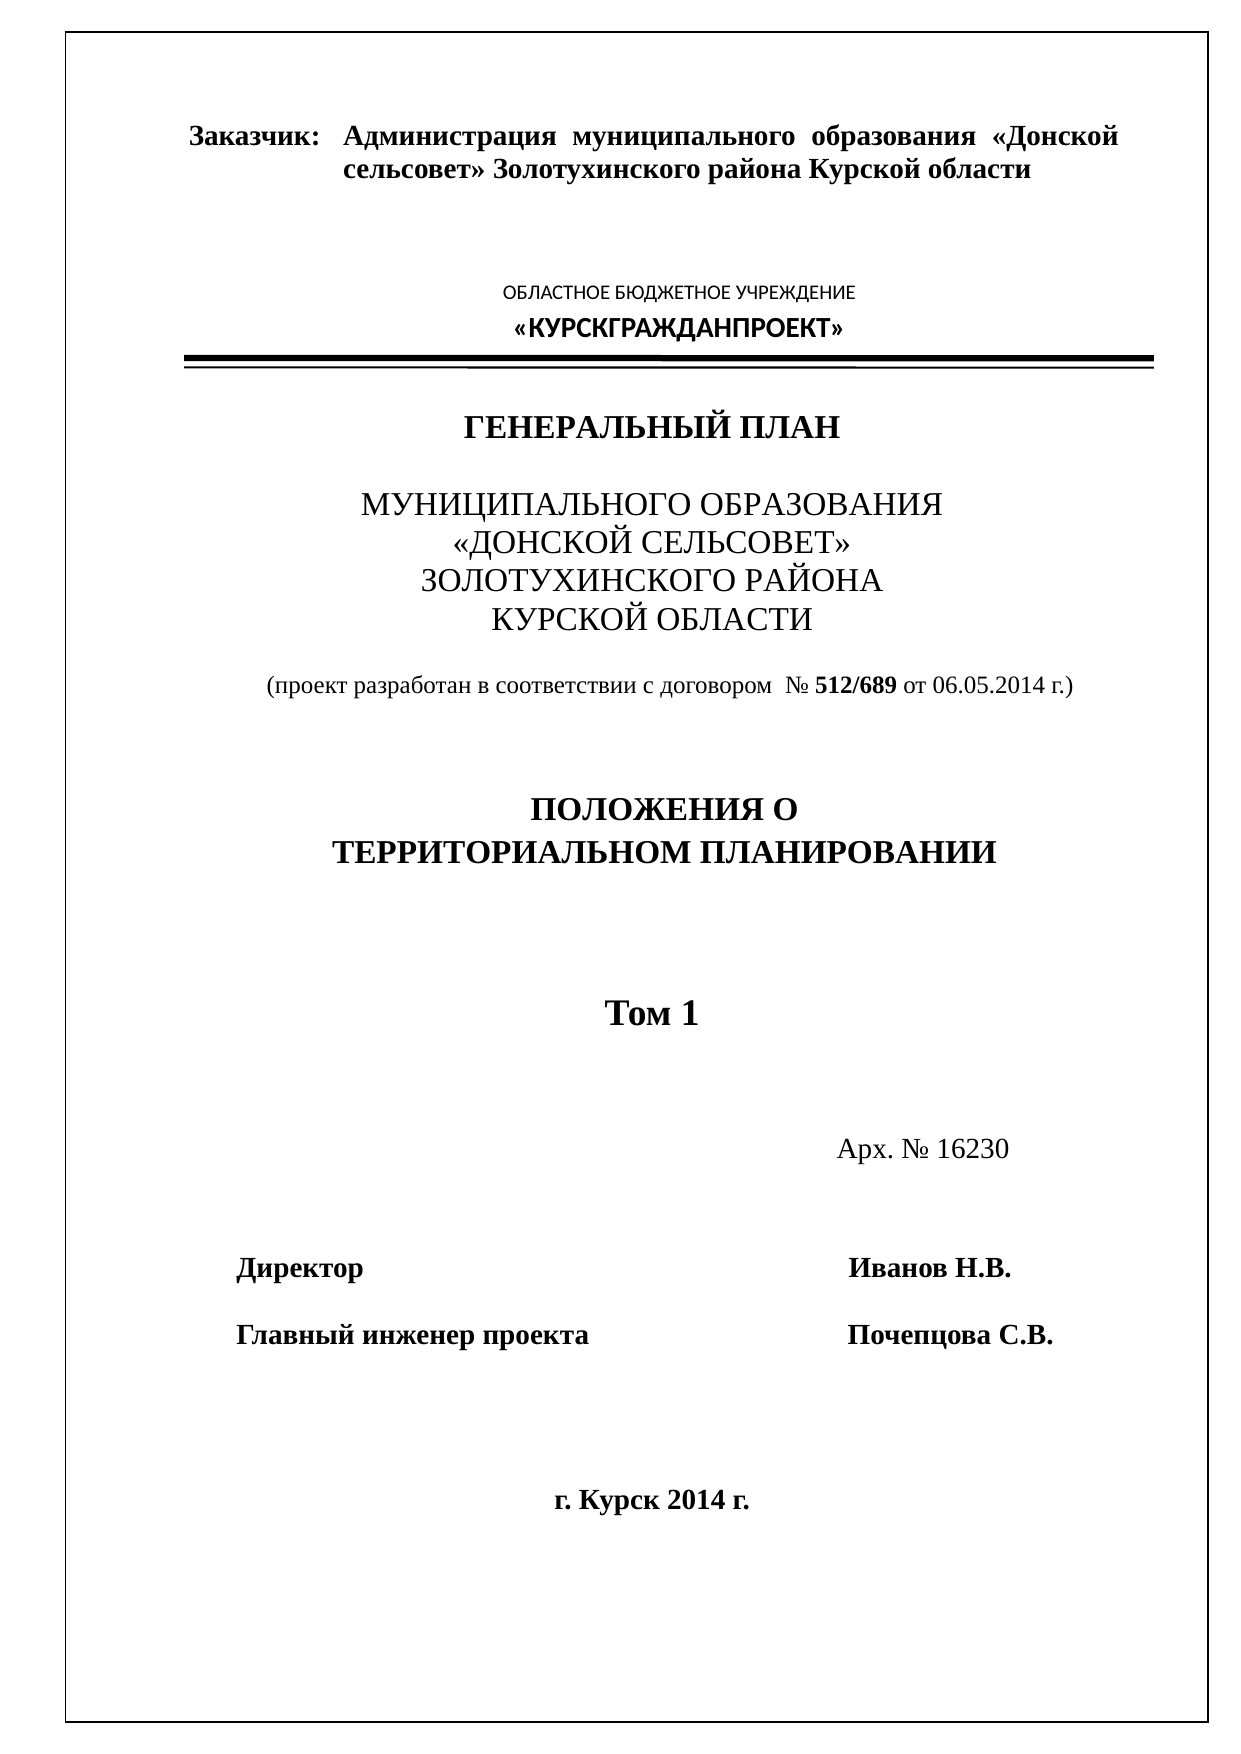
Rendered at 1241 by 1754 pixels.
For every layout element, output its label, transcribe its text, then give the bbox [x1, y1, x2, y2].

text ТЕРРИТОРИАЛЬНОМ ПЛАНИРОВАНИИ [177, 833, 1152, 871]
text МУНИЦИПАЛЬНОГО ОБРАЗОВАНИЯ [152, 484, 1152, 522]
text «КУРСКГРАЖДАНПРОЕКТ» [207, 309, 1152, 344]
text Директор Иванов Н.В. [177, 1250, 1152, 1284]
text (проект разработан в соответствии с договором № 512/689 от 06.05.2014 г.) [152, 670, 1122, 699]
table_header Заказчик: [177, 118, 332, 279]
text г. Курск 2014 г. [152, 1444, 1152, 1516]
text Арх. № 16230 [152, 1131, 1152, 1164]
table_header Администрация муниципального образования «Донской сельсовет» Золотухинского района Курской области [332, 118, 1174, 279]
text ПОЛОЖЕНИЯ О [177, 789, 1152, 827]
text ОБЛАСТНОЕ БЮДЖЕТНОЕ УЧРЕЖДЕНИЕ [207, 279, 1152, 305]
text Том 1 [152, 990, 1152, 1033]
text ЗОЛОТУХИНСКОГО РАЙОНА [152, 560, 1152, 599]
text КУРСКОЙ ОБЛАСТИ [152, 599, 1152, 637]
text ГЕНЕРАЛЬНЫЙ ПЛАН [152, 407, 1152, 445]
text «ДОНСКОЙ СЕЛЬСОВЕТ» [152, 522, 1152, 560]
text Главный инженер проекта Почепцова С.В. [177, 1317, 1152, 1351]
